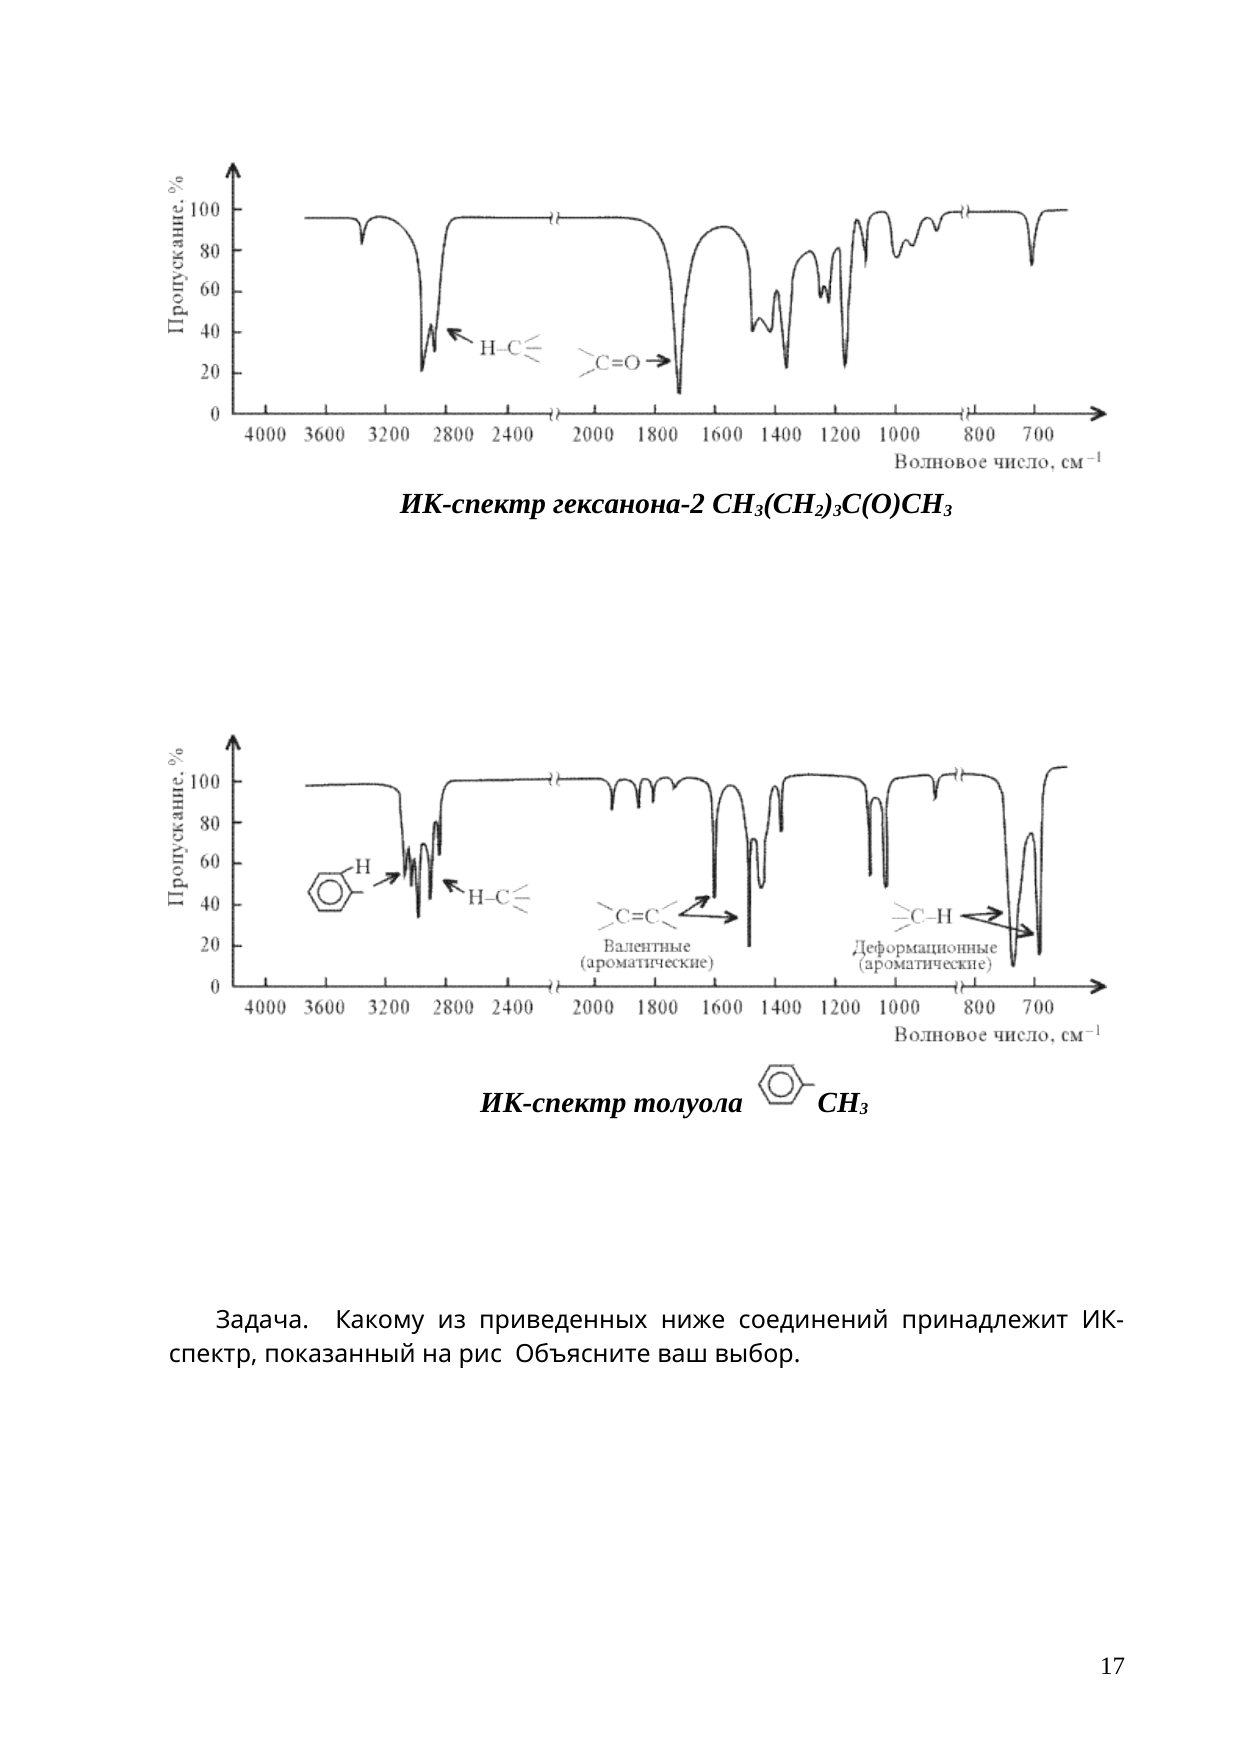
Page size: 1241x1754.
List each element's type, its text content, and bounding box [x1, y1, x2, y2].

text Задача. Какому из приведенных ниже соединений принадлежит ИК-спектр, показанный на рис Объясните ваш выбор. [169, 1301, 1125, 1369]
picture [168, 734, 1107, 1045]
picture [750, 1058, 818, 1112]
text ИК-спектр гексанона-2 СН3(CH2)3С(О)СН3 [169, 487, 1125, 520]
picture [168, 162, 1107, 472]
text ИК-спектр толуола СН3 [169, 1059, 1125, 1118]
